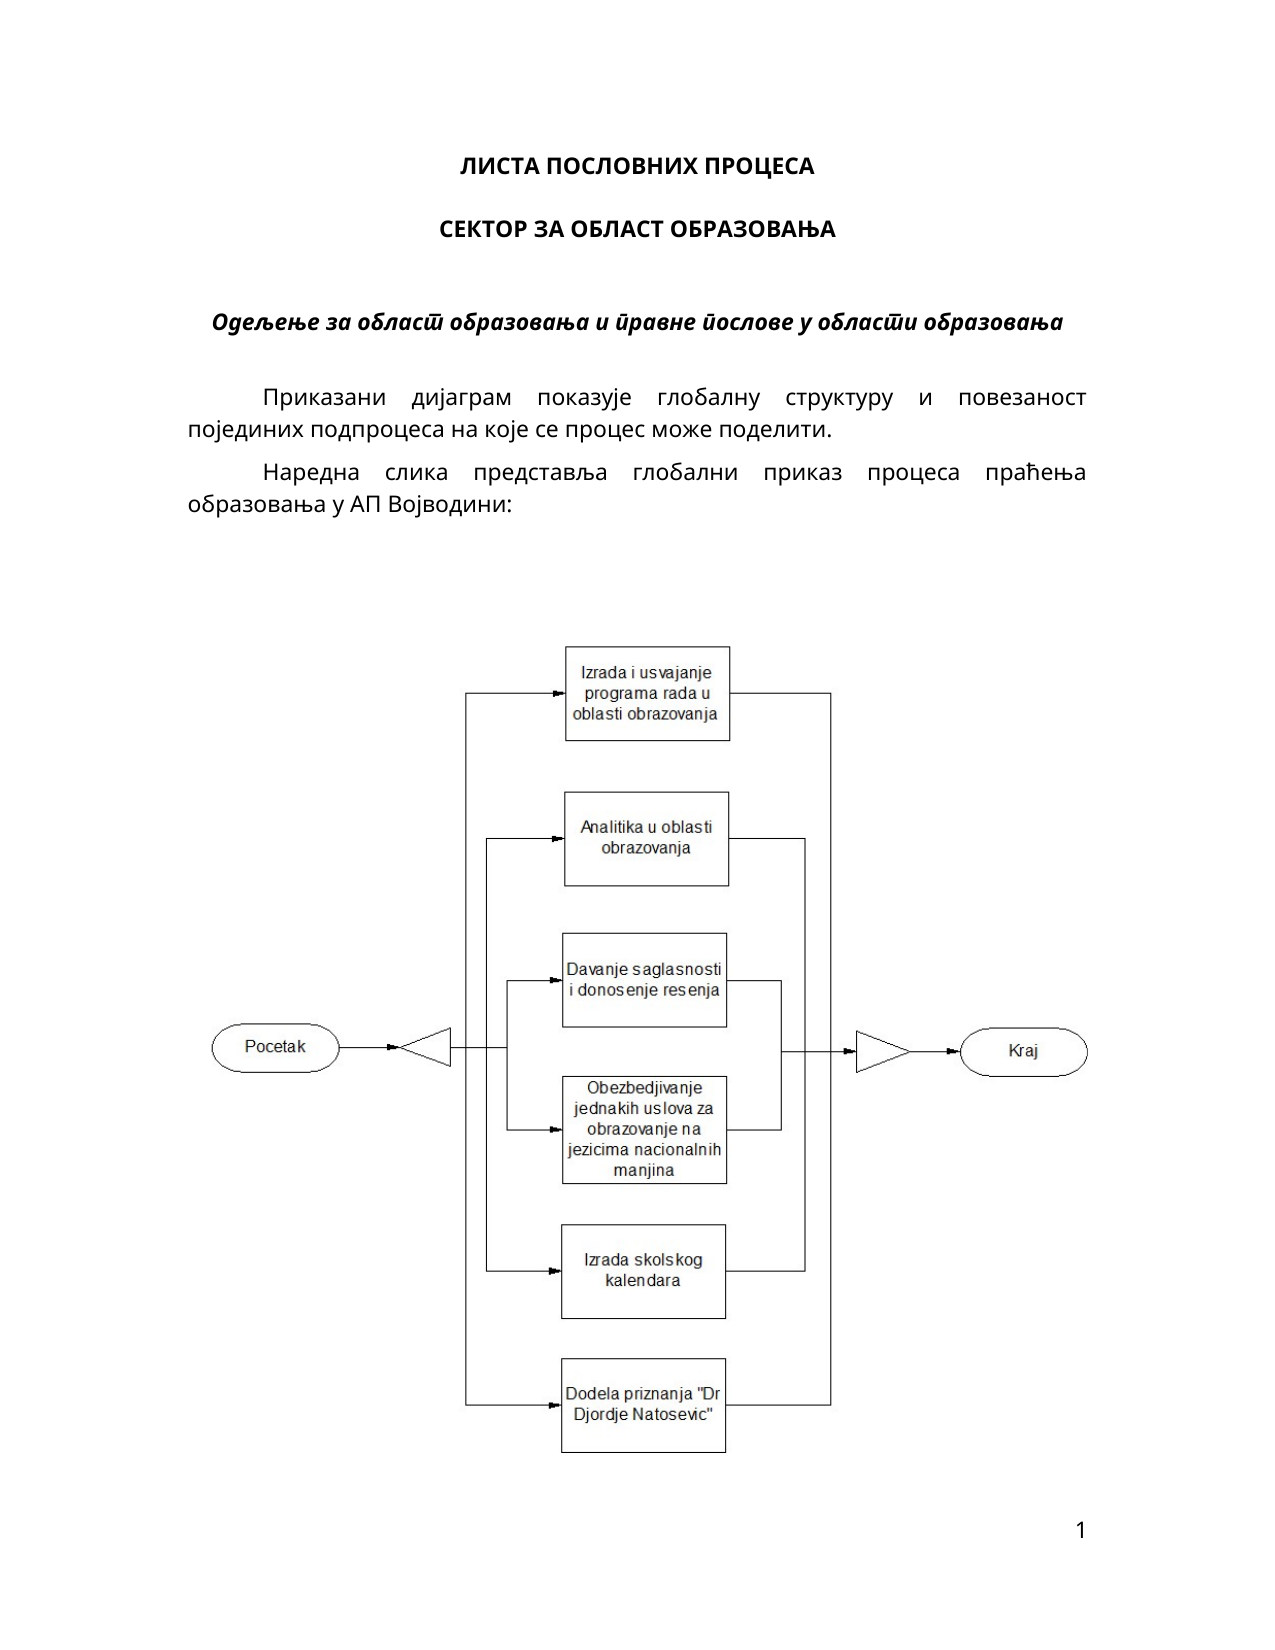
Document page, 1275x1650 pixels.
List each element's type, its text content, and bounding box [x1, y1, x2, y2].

text ЛИСТА ПОСЛОВНИХ ПРОЦЕСА [187, 150, 1087, 181]
text Наредна слика представља глобални приказ процеса праћења образовања у АП Војводини: [187, 456, 1087, 519]
picture [187, 531, 1088, 1453]
text Приказани дијаграм показује глобалну структуру и повезаност појединих подпроцеса на које се процес може поделити. [187, 381, 1087, 444]
text Одељење за област образовања и правне послове у области образовања [187, 306, 1087, 337]
text СЕКТОР ЗА ОБЛАСТ ОБРАЗОВАЊА [187, 212, 1087, 244]
